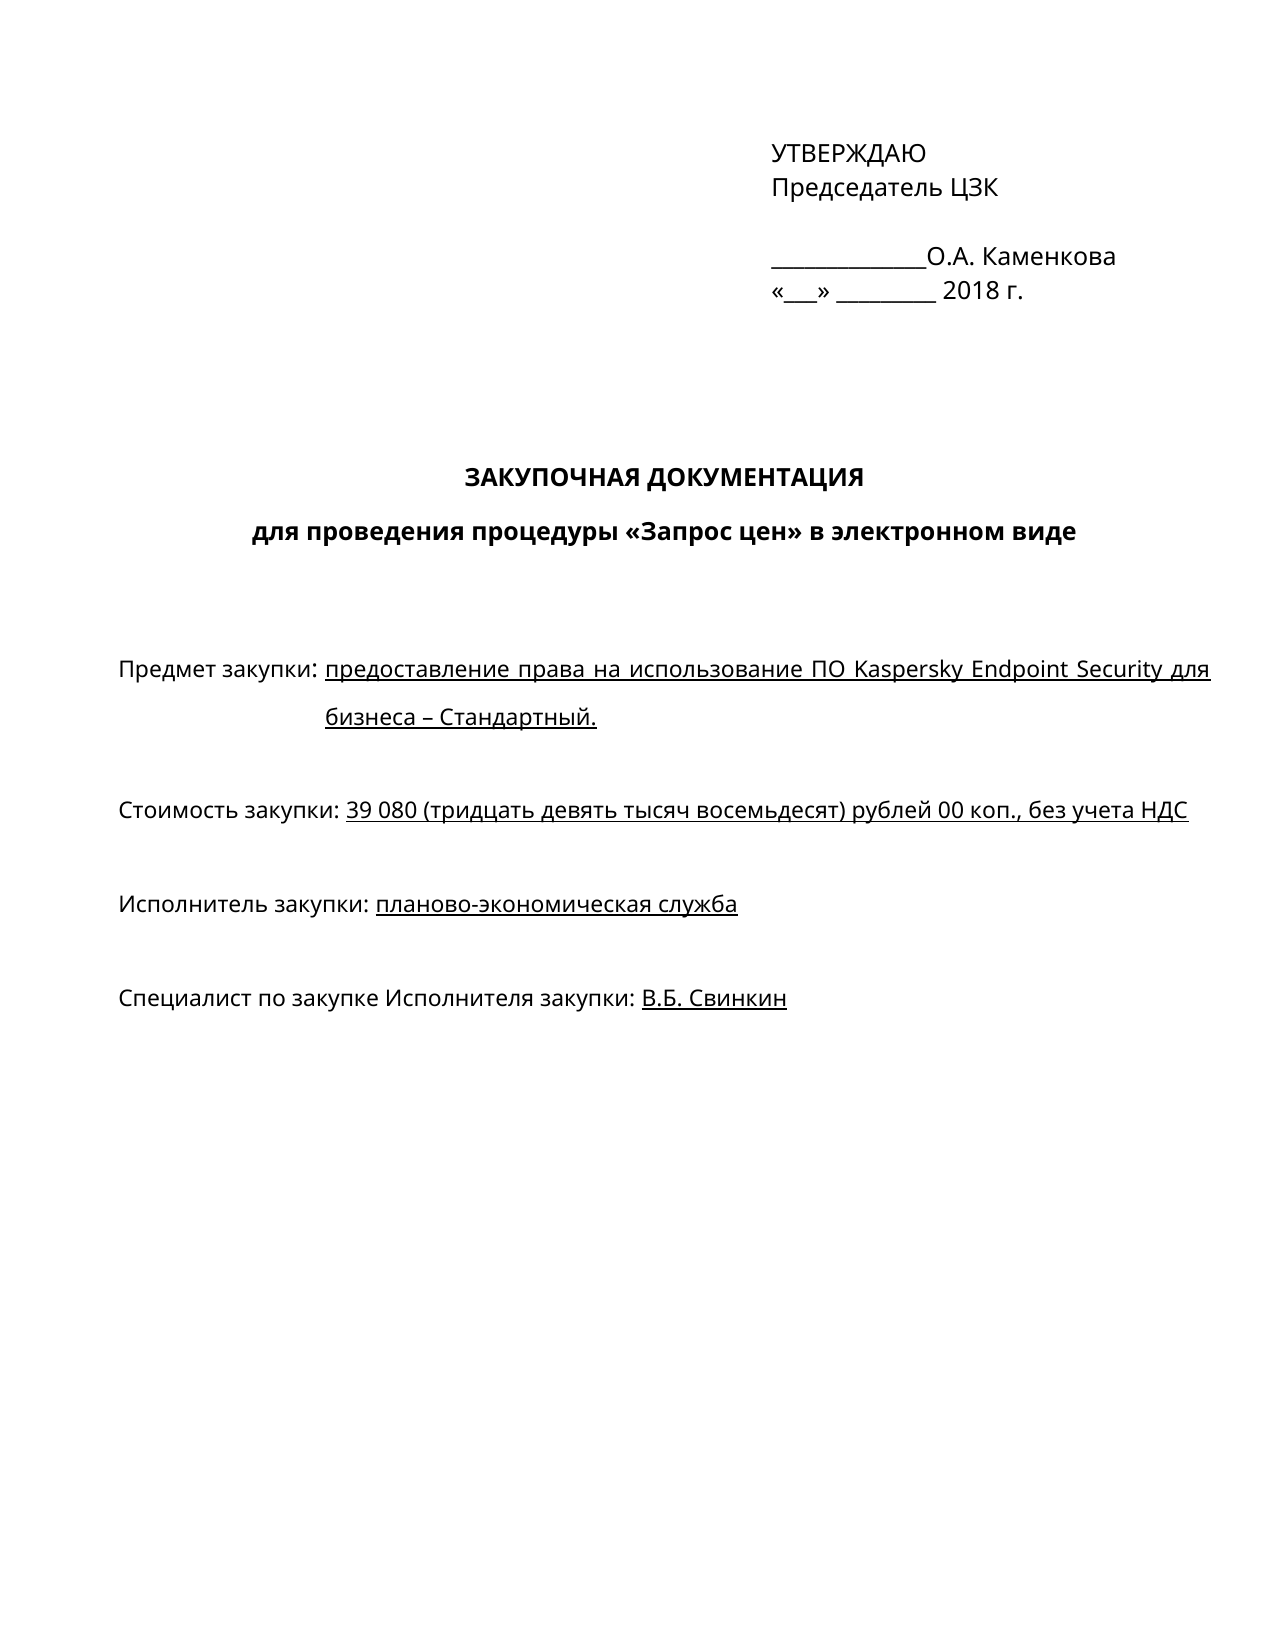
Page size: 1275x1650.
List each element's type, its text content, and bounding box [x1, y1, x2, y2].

text Стоимость закупки: 39 080 (тридцать девять тысяч восемьдесят) рублей 00 коп., без учета НДС [118, 794, 1211, 825]
subtitle Предмет закупки: предоставление права на использование ПО Kaspersky Endpoint Security для бизнеса – Стандартный. [118, 651, 1211, 732]
subtitle Специалист по закупке Исполнителя закупки: В.Б. Свинкин [118, 982, 1211, 1013]
text ЗАКУПОЧНАЯ ДОКУМЕНТАЦИЯ [118, 460, 1211, 494]
text для проведения процедуры «Запрос цен» в электронном виде [118, 513, 1211, 548]
table_header УТВЕРЖДАЮ Председатель ЦЗК ______________О.А. Каменкова «___» _________ 2018 г. [760, 136, 1202, 306]
subtitle Исполнитель закупки: планово-экономическая служба [118, 888, 1211, 919]
